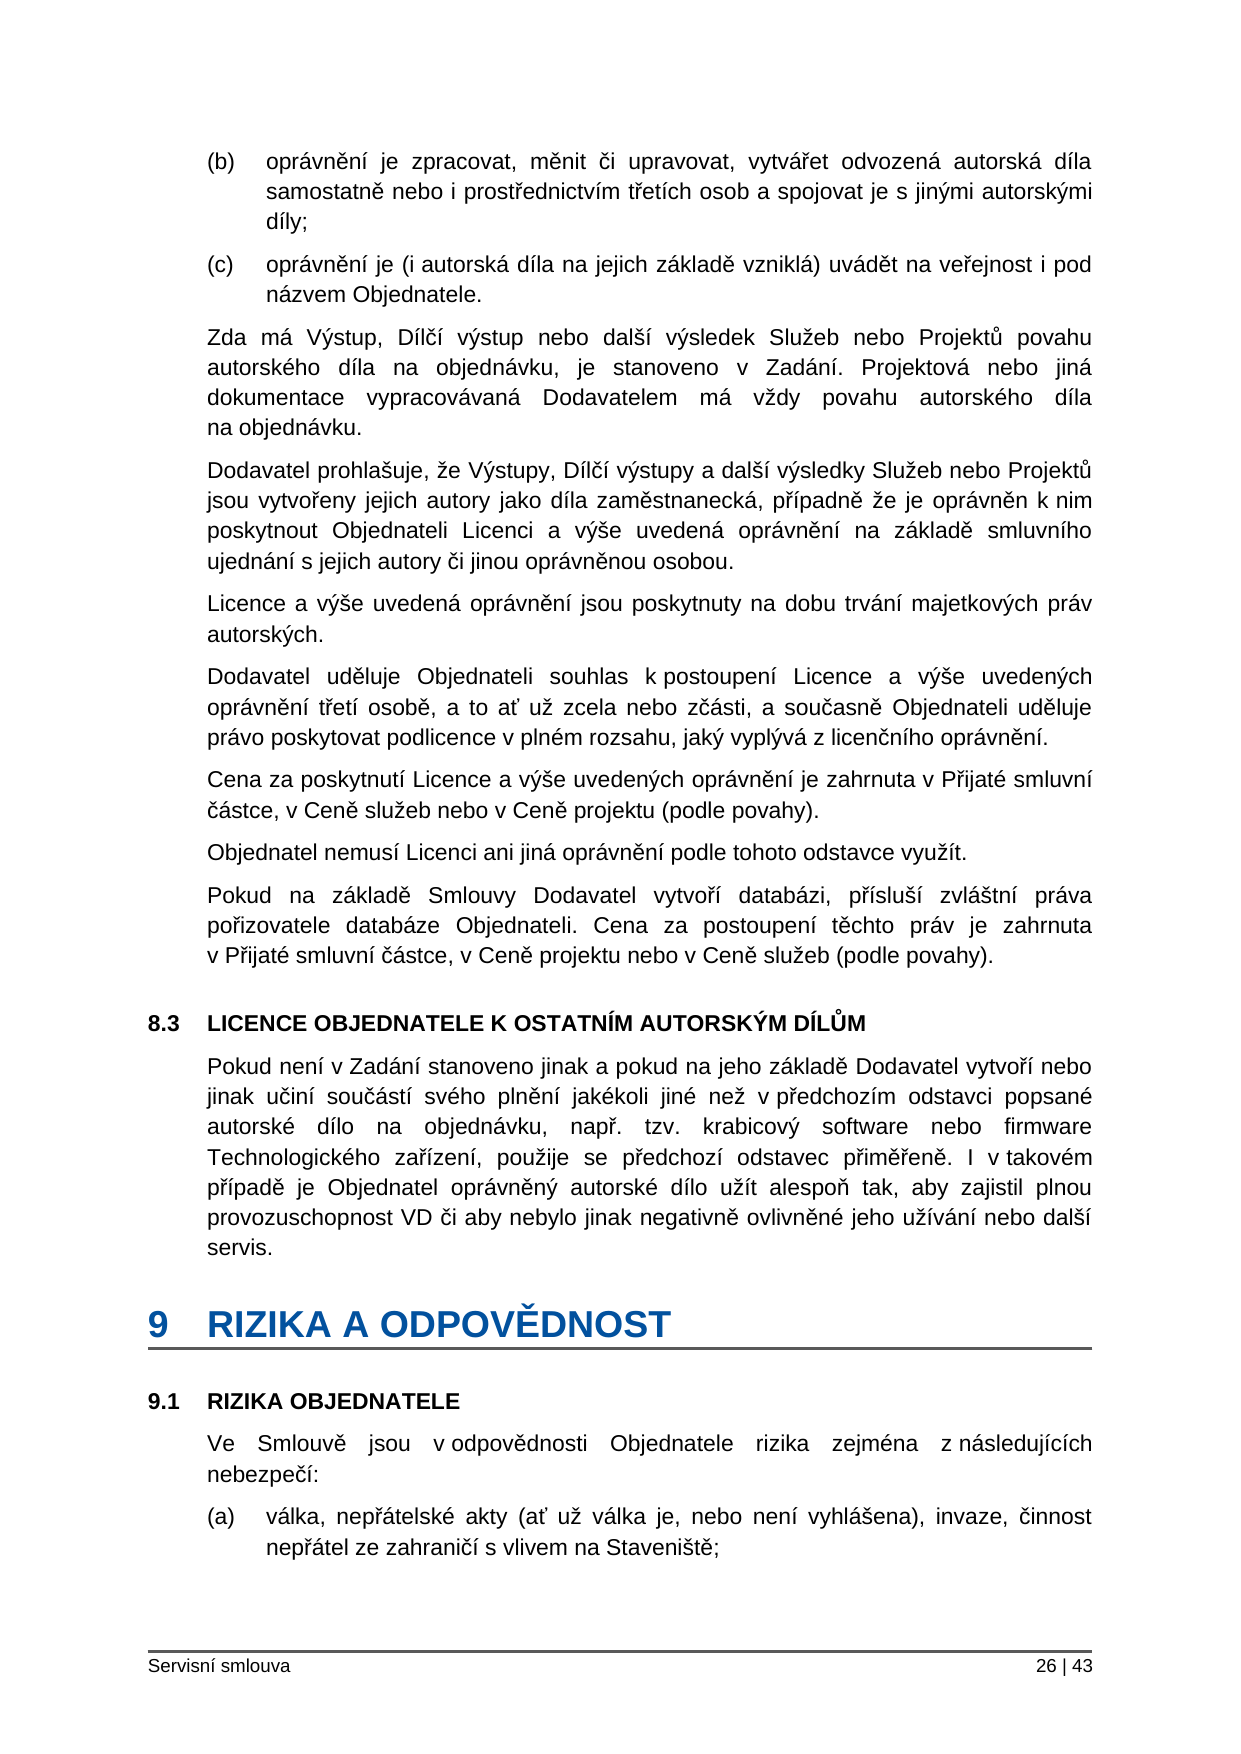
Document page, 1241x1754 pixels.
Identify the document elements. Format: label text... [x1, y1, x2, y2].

text Rizika objednatele [148, 1388, 1092, 1414]
text Zda má Výstup, Dílčí výstup nebo další výsledek Služeb nebo Projektů povahu autorského díla na objednávku, je stanoveno v Zadání. Projektová nebo jiná dokumentace vypracovávaná Dodavatelem má vždy povahu autorského díla na objednávku. [207, 324, 1092, 441]
text Licence objednatele k ostatním autorským dílům [148, 1010, 1092, 1037]
text Dodavatel prohlašuje, že Výstupy, Dílčí výstupy a další výsledky Služeb nebo Projektů jsou vytvořeny jejich autory jako díla zaměstnanecká, případně že je oprávněn k nim poskytnout Objednateli Licenci a výše uvedená oprávnění na základě smluvního ujednání s jejich autory či jinou oprávněnou osobou. [207, 457, 1092, 574]
text Cena za poskytnutí Licence a výše uvedených oprávnění je zahrnuta v Přijaté smluvní částce, v Ceně služeb nebo v Ceně projektu (podle povahy). [207, 766, 1092, 823]
text oprávnění je zpracovat, měnit či upravovat, vytvářet odvozená autorská díla samostatně nebo i prostřednictvím třetích osob a spojovat je s jinými autorskými díly; [207, 148, 1092, 234]
text Objednatel nemusí Licenci ani jiná oprávnění podle tohoto odstavce využít. [207, 839, 1092, 866]
text oprávnění je (i autorská díla na jejich základě vzniklá) uvádět na veřejnost i pod názvem Objednatele. [207, 251, 1092, 307]
text Pokud na základě Smlouvy Dodavatel vytvoří databázi, přísluší zvláštní práva pořizovatele databáze Objednateli. Cena za postoupení těchto práv je zahrnuta v Přijaté smluvní částce, v Ceně projektu nebo v Ceně služeb (podle povahy). [207, 882, 1092, 969]
text Licence a výše uvedená oprávnění jsou poskytnuty na dobu trvání majetkových práv autorských. [207, 590, 1092, 647]
text Pokud není v Zadání stanoveno jinak a pokud na jeho základě Dodavatel vytvoří nebo jinak učiní součástí svého plnění jakékoli jiné než v předchozím odstavci popsané autorské dílo na objednávku, např. tzv. krabicový software nebo firmware Technologického zařízení, použije se předchozí odstavec přiměřeně. I v takovém případě je Objednatel oprávněný autorské dílo užít alespoň tak, aby zajistil plnou provozuschopnost VD či aby nebylo jinak negativně ovlivněné jeho užívání nebo další servis. [207, 1053, 1092, 1261]
text válka, nepřátelské akty (ať už válka je, nebo není vyhlášena), invaze, činnost nepřátel ze zahraničí s vlivem na Staveniště; [207, 1503, 1092, 1560]
text Ve Smlouvě jsou v odpovědnosti Objednatele rizika zejména z následujících nebezpečí: [207, 1430, 1092, 1487]
text Rizika a odpovědnost [148, 1302, 1092, 1347]
text Dodavatel uděluje Objednateli souhlas k postoupení Licence a výše uvedených oprávnění třetí osobě, a to ať už zcela nebo zčásti, a současně Objednateli uděluje právo poskytovat podlicence v plném rozsahu, jaký vyplývá z licenčního oprávnění. [207, 663, 1092, 750]
